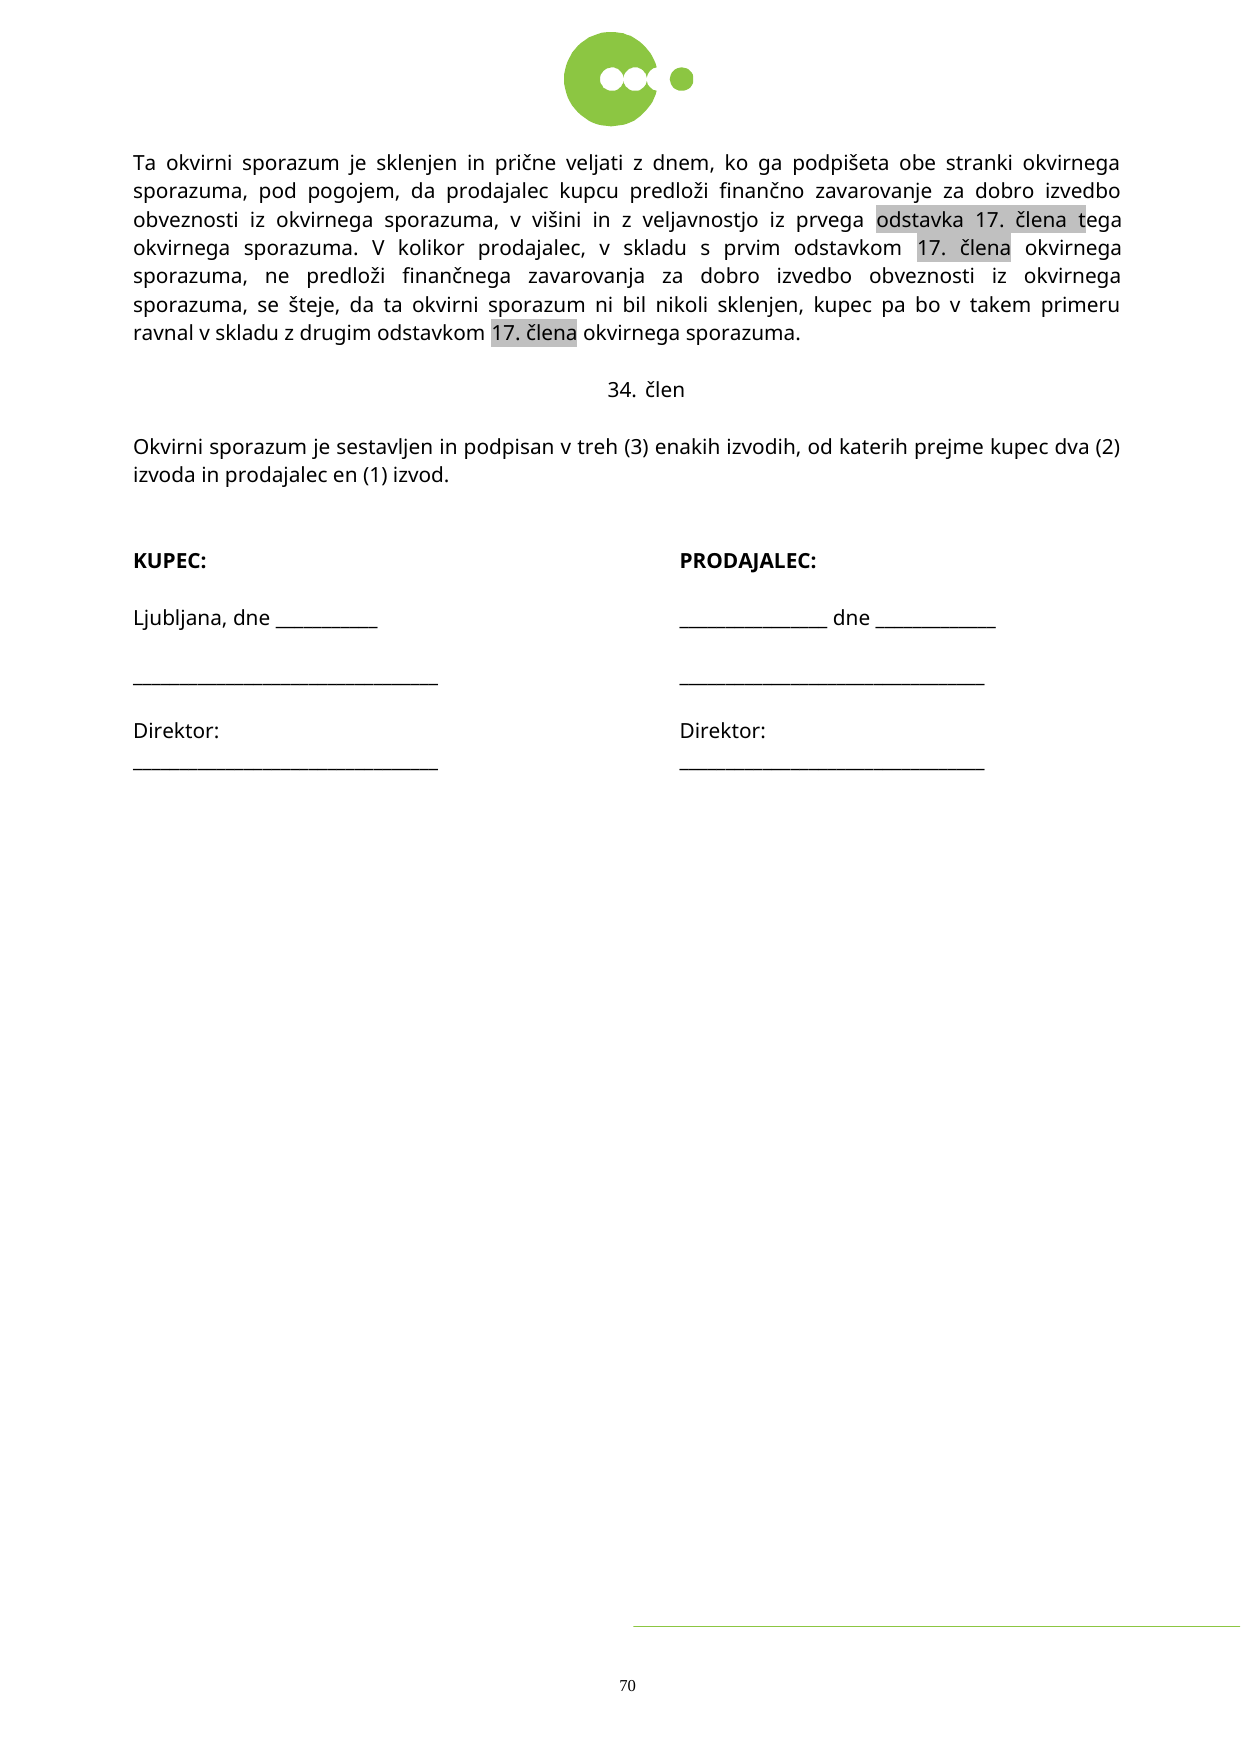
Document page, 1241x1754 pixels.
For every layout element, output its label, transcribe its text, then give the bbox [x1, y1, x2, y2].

text Ljubljana, dne ___________ ________________ dne _____________ [133, 603, 1122, 631]
list člen [170, 375, 1122, 404]
text KUPEC: PRODAJALEC: [133, 546, 1122, 574]
text _________________________________ _________________________________ [133, 660, 1122, 688]
text Ta okvirni sporazum je sklenjen in prične veljati z dnem, ko ga podpišeta obe stranki okvirnega sporazuma, pod pogojem, da prodajalec kupcu predloži finančno zavarovanje za dobro izvedbo obveznosti iz okvirnega sporazuma, v višini in z veljavnostjo iz prvega odstavka 17. člena tega okvirnega sporazuma. V kolikor prodajalec, v skladu s prvim odstavkom 17. člena okvirnega sporazuma, ne predloži finančnega zavarovanja za dobro izvedbo obveznosti iz okvirnega sporazuma, se šteje, da ta okvirni sporazum ni bil nikoli sklenjen, kupec pa bo v takem primeru ravnal v skladu z drugim odstavkom 17. člena okvirnega sporazuma. [133, 148, 1122, 347]
text Okvirni sporazum je sestavljen in podpisan v treh (3) enakih izvodih, od katerih prejme kupec dva (2) izvoda in prodajalec en (1) izvod. [133, 432, 1122, 489]
text Direktor: Direktor: [133, 717, 1122, 745]
text _________________________________ _________________________________ [133, 745, 1122, 773]
